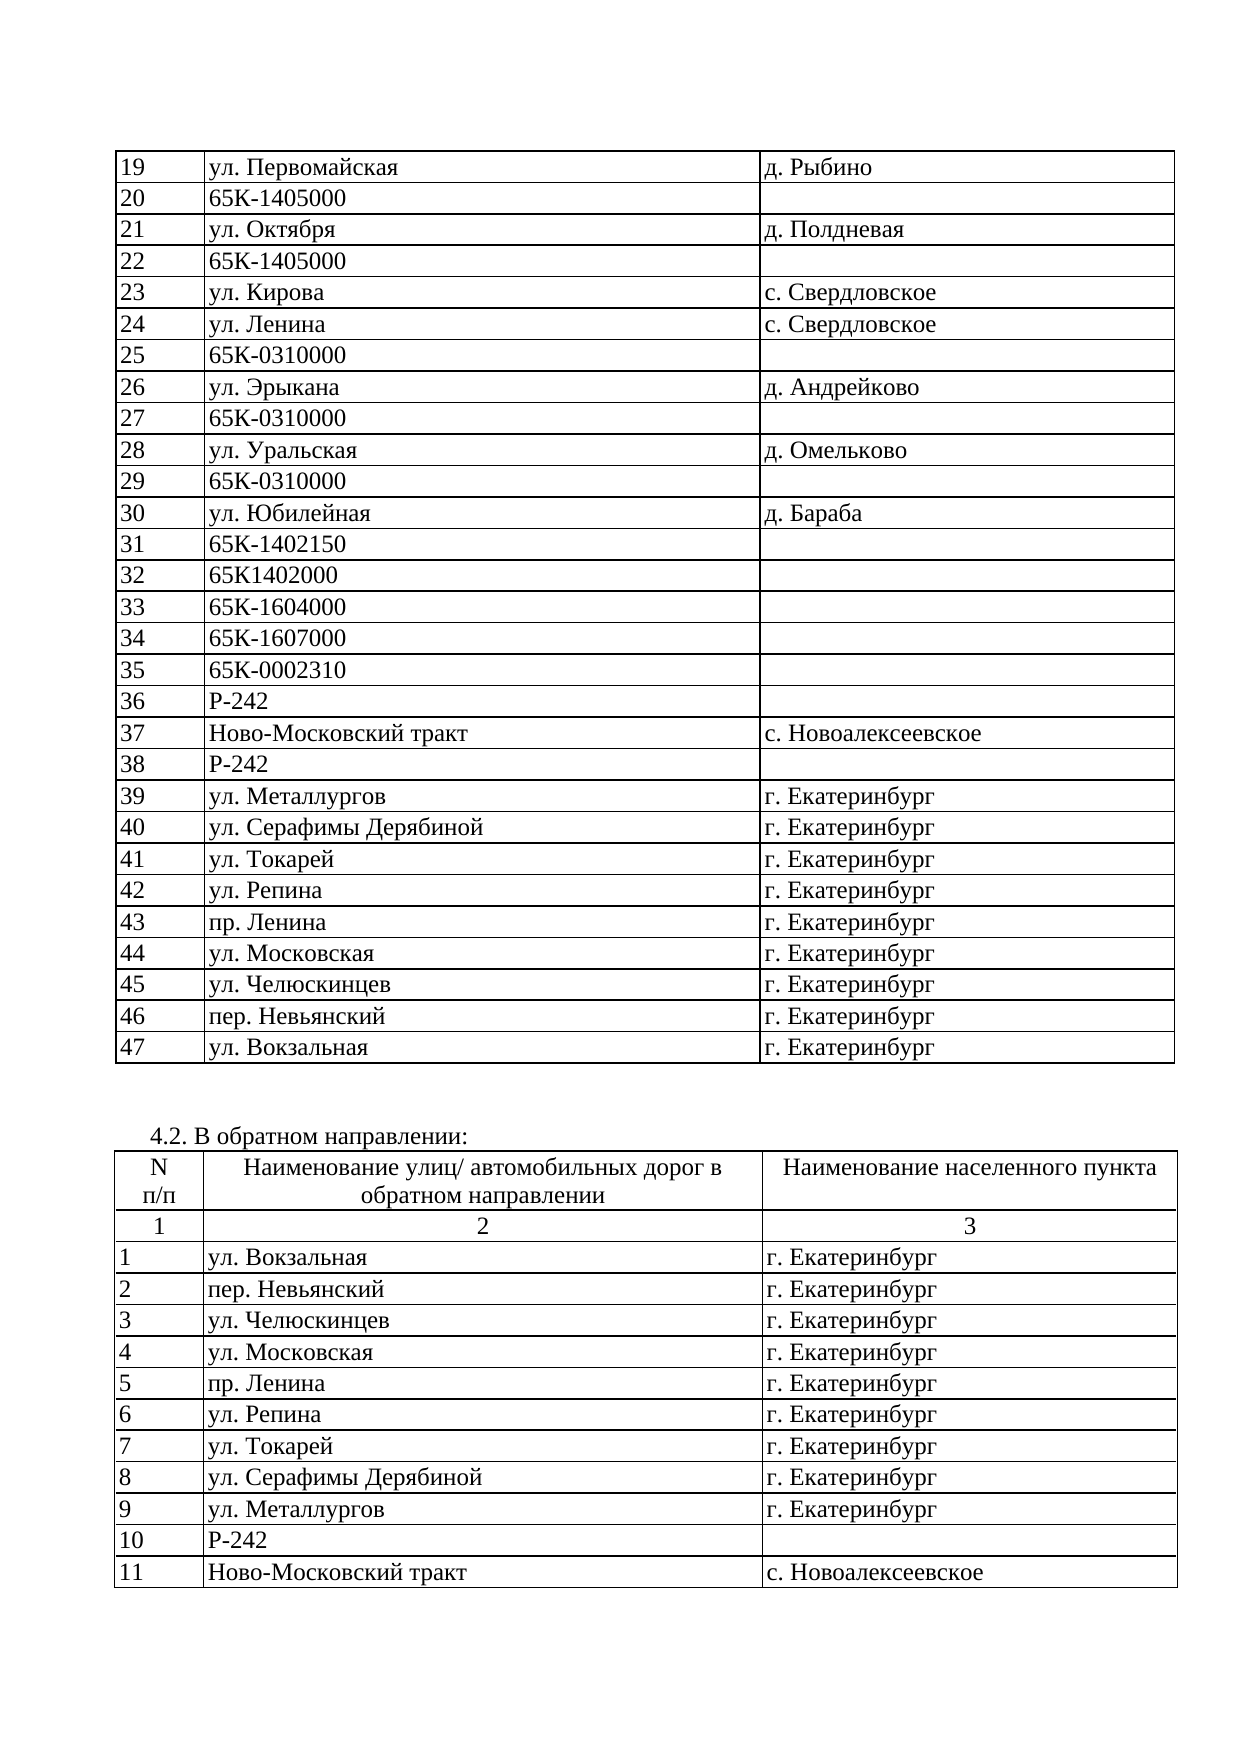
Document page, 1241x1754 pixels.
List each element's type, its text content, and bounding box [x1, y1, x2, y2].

table_cell Ново-Московский тракт [205, 718, 759, 748]
table_cell 38 [117, 749, 204, 779]
table_cell 3 [763, 1209, 1177, 1241]
table_cell ул. Токарей [205, 844, 759, 873]
table_cell г. Екатеринбург [761, 907, 1174, 936]
table_cell 25 [117, 340, 204, 370]
table_cell г. Екатеринбург [763, 1272, 1177, 1303]
table_cell ул. Октября [205, 215, 759, 244]
table_cell 65К-1604000 [205, 592, 759, 622]
table_cell г. Екатеринбург [761, 781, 1174, 811]
table_cell 26 [117, 372, 204, 402]
table_cell [761, 340, 1174, 370]
table_cell 65К-1607000 [205, 623, 759, 653]
table_cell г. Екатеринбург [761, 938, 1174, 968]
table_cell 45 [117, 970, 204, 999]
table_cell г. Екатеринбург [763, 1492, 1177, 1524]
table_cell ул. Ленина [205, 309, 759, 339]
table_cell с. Свердловское [761, 309, 1174, 339]
table_cell ул. Репина [205, 875, 759, 905]
table_cell г. Екатеринбург [763, 1398, 1177, 1429]
table_cell 31 [117, 529, 204, 559]
table_cell 65К-1405000 [205, 246, 759, 276]
table_cell г. Екатеринбург [761, 812, 1174, 842]
table_cell 65К-1402150 [205, 529, 759, 559]
table_header Наименование улиц/ автомобильных дорог в обратном направлении [204, 1152, 762, 1209]
table_cell г. Екатеринбург [761, 970, 1174, 999]
table_cell г. Екатеринбург [763, 1461, 1177, 1492]
table_cell [761, 749, 1174, 779]
table_cell ул. Уральская [205, 435, 759, 464]
table_cell 10 [115, 1525, 203, 1555]
table_cell ул. Металлургов [205, 781, 759, 811]
table_cell 2 [115, 1273, 203, 1303]
table_cell 28 [117, 435, 204, 464]
table_cell 65К-0310000 [205, 466, 759, 496]
table_cell [763, 1524, 1177, 1555]
table_cell 42 [117, 875, 204, 905]
table_cell пр. Ленина [205, 907, 759, 936]
table_cell 34 [117, 623, 204, 653]
table_cell [761, 529, 1174, 559]
table_cell г. Екатеринбург [763, 1366, 1177, 1398]
table_cell 36 [117, 686, 204, 716]
table_cell д. Андрейково [761, 372, 1174, 402]
table_cell 8 [115, 1462, 203, 1492]
table_cell г. Екатеринбург [763, 1429, 1177, 1461]
table_header Наименование населенного пункта [763, 1152, 1177, 1209]
table_cell [761, 623, 1174, 653]
table_cell пер. Невьянский [204, 1274, 762, 1303]
table_cell 29 [117, 466, 204, 496]
table_cell ул. Первомайская [205, 152, 759, 181]
table_cell 30 [117, 498, 204, 527]
table_cell 37 [117, 718, 204, 748]
table_cell [761, 466, 1174, 496]
table_cell 65К-0310000 [205, 340, 759, 370]
table_cell пер. Невьянский [205, 1001, 759, 1031]
table_cell ул. Юбилейная [205, 498, 759, 527]
table_cell с. Новоалексеевское [761, 718, 1174, 748]
table_cell 1 [115, 1210, 203, 1241]
table_cell ул. Металлургов [204, 1494, 762, 1524]
table_cell ул. Вокзальная [205, 1032, 759, 1062]
table_cell Р-242 [204, 1525, 762, 1555]
table_cell с. Новоалексеевское [763, 1555, 1177, 1587]
table_cell ул. Московская [205, 938, 759, 968]
table_cell 24 [117, 309, 204, 339]
text 4.2. В обратном направлении: [150, 1121, 1090, 1150]
table_cell ул. Челюскинцев [205, 970, 759, 999]
table_cell 1 [115, 1242, 203, 1272]
table_cell 6 [115, 1399, 203, 1429]
table_cell 35 [117, 655, 204, 685]
table_cell д. Рыбино [761, 152, 1174, 181]
table_cell 4 [115, 1336, 203, 1366]
table_cell ул. Эрыкана [205, 372, 759, 402]
table_cell [761, 561, 1174, 590]
table_cell 2 [204, 1211, 762, 1241]
table_cell [761, 592, 1174, 622]
table_cell 5 [115, 1368, 203, 1398]
table_cell Р-242 [205, 686, 759, 716]
table_cell г. Екатеринбург [761, 875, 1174, 905]
table_cell [761, 183, 1174, 213]
table_cell ул. Серафимы Дерябиной [205, 812, 759, 842]
table_cell 41 [117, 844, 204, 873]
table_cell 44 [117, 938, 204, 968]
table_cell Ново-Московский тракт [204, 1557, 762, 1587]
table_cell [761, 686, 1174, 716]
table_cell ул. Серафимы Дерябиной [204, 1462, 762, 1492]
table_cell с. Свердловское [761, 277, 1174, 307]
table_cell 47 [117, 1032, 204, 1062]
table_cell 27 [117, 403, 204, 433]
table_cell д. Полдневая [761, 215, 1174, 244]
table_cell г. Екатеринбург [763, 1304, 1177, 1335]
table_cell 20 [117, 183, 204, 213]
table_cell ул. Вокзальная [204, 1242, 762, 1272]
table_cell [761, 246, 1174, 276]
table_cell 43 [117, 907, 204, 936]
table_cell г. Екатеринбург [761, 1032, 1174, 1062]
table_cell 11 [115, 1556, 203, 1587]
table_cell 32 [117, 561, 204, 590]
table_cell ул. Токарей [204, 1431, 762, 1461]
table_cell г. Екатеринбург [761, 1001, 1174, 1031]
table_cell Р-242 [205, 749, 759, 779]
table_cell д. Бараба [761, 498, 1174, 527]
table_cell 9 [115, 1493, 203, 1524]
table_cell 21 [117, 215, 204, 244]
table_header N п/п [115, 1152, 203, 1209]
table_cell ул. Московская [204, 1337, 762, 1366]
table_cell 65К-0002310 [205, 655, 759, 685]
table_cell 39 [117, 781, 204, 811]
table_cell 65К-1405000 [205, 183, 759, 213]
table_cell 33 [117, 592, 204, 622]
table_cell д. Омельково [761, 435, 1174, 464]
table_cell 7 [115, 1430, 203, 1461]
table_cell 19 [117, 152, 204, 181]
table_cell ул. Кирова [205, 277, 759, 307]
table_cell 3 [115, 1305, 203, 1335]
table_cell 65К-0310000 [205, 403, 759, 433]
table_cell 40 [117, 812, 204, 842]
table_cell г. Екатеринбург [761, 844, 1174, 873]
table_cell ул. Репина [204, 1400, 762, 1429]
table_cell г. Екатеринбург [763, 1335, 1177, 1366]
table_cell [761, 655, 1174, 685]
table_cell 46 [117, 1001, 204, 1031]
table_cell 22 [117, 246, 204, 276]
table_cell г. Екатеринбург [763, 1241, 1177, 1272]
table_cell 23 [117, 277, 204, 307]
table_cell 65К1402000 [205, 561, 759, 590]
table_cell пр. Ленина [204, 1368, 762, 1398]
table_cell ул. Челюскинцев [204, 1305, 762, 1335]
table_cell [761, 403, 1174, 433]
